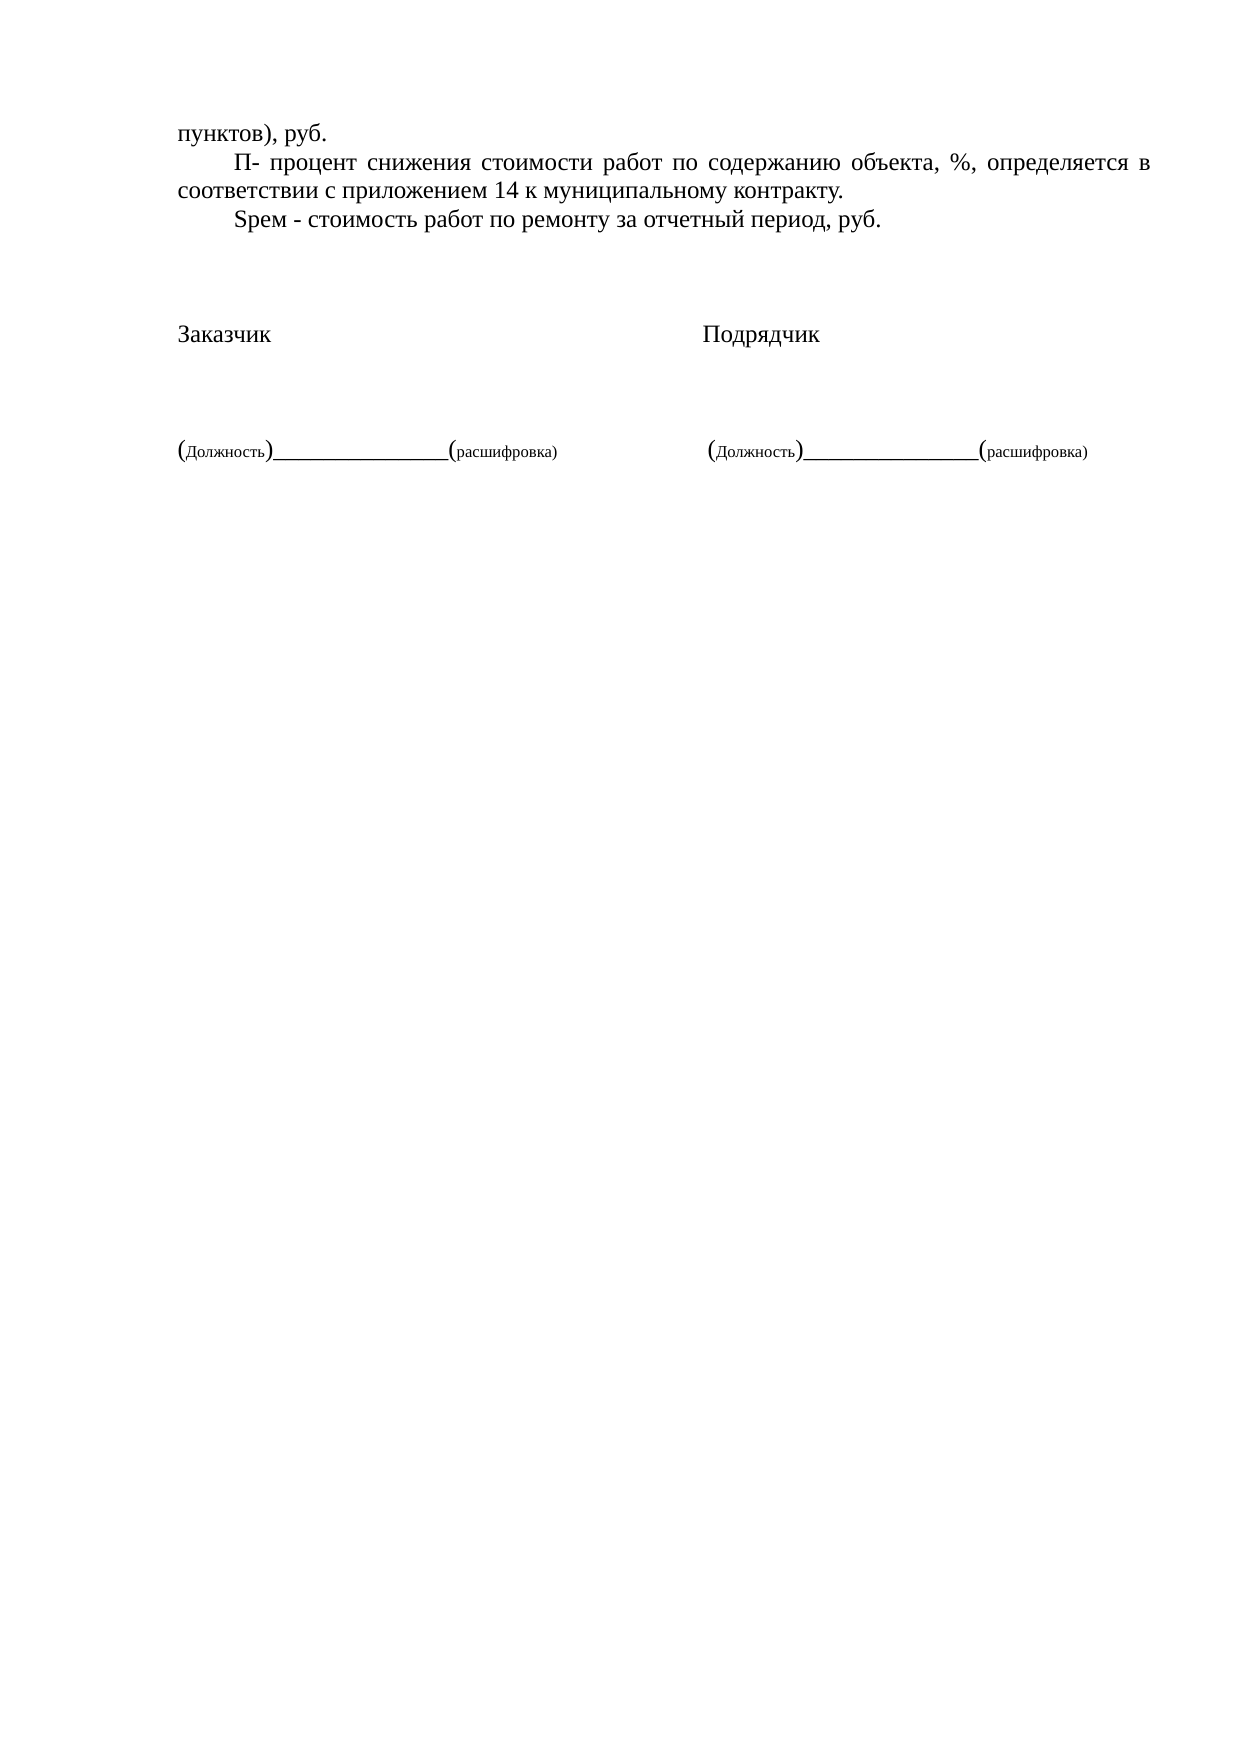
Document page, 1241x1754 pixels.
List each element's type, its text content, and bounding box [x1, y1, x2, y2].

text П- процент снижения стоимости работ по содержанию объекта, %, определяется в соответствии с приложением 14 к муниципальному контракту. [177, 147, 1152, 204]
text Заказчик Подрядчик [177, 319, 1152, 348]
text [177, 118, 1152, 147]
text Sрем - стоимость работ по ремонту за отчетный период, руб. [177, 204, 1152, 233]
text (Должность)______________(расшифровка) (Должность)______________(расшифровка) [177, 434, 1152, 463]
